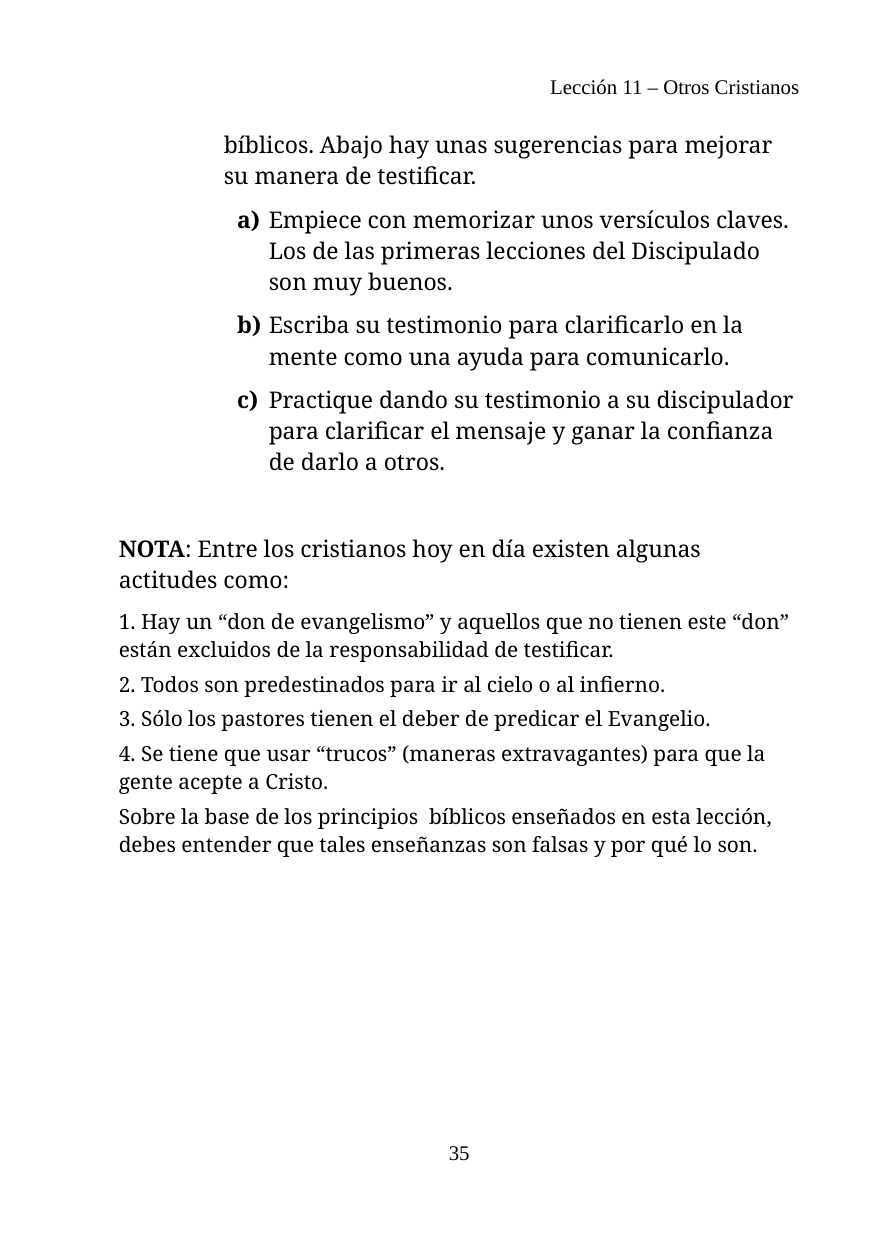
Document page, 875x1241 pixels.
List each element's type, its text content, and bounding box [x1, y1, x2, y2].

list Empiece con memorizar unos versículos claves. Los de las primeras lecciones del Discipulado son muy buenos. [231, 203, 799, 297]
text Sobre la base de los principios bíblicos enseñados en esta lección, debes entender que tales enseñanzas son falsas y por qué lo son. [118, 802, 799, 859]
list Escriba su testimonio para clarificarlo en la mente como una ayuda para comunicarlo. [231, 309, 799, 372]
list Practique dando su testimonio a su discipulador para clarificar el mensaje y ganar la confianza de darlo a otros. [231, 384, 799, 477]
text 1. Hay un “don de evangelismo” y aquellos que no tienen este “don” están excluidos de la responsabilidad de testificar. [118, 607, 799, 664]
text 3. Sólo los pastores tienen el deber de predicar el Evangelio. [118, 704, 799, 733]
text 4. Se tiene que usar “trucos” (maneras extravagantes) para que la gente acepte a Cristo. [118, 739, 799, 796]
text NOTA: Entre los cristianos hoy en día existen algunas actitudes como: [118, 533, 799, 595]
text 2. Todos son predestinados para ir al cielo o al infierno. [118, 670, 799, 698]
